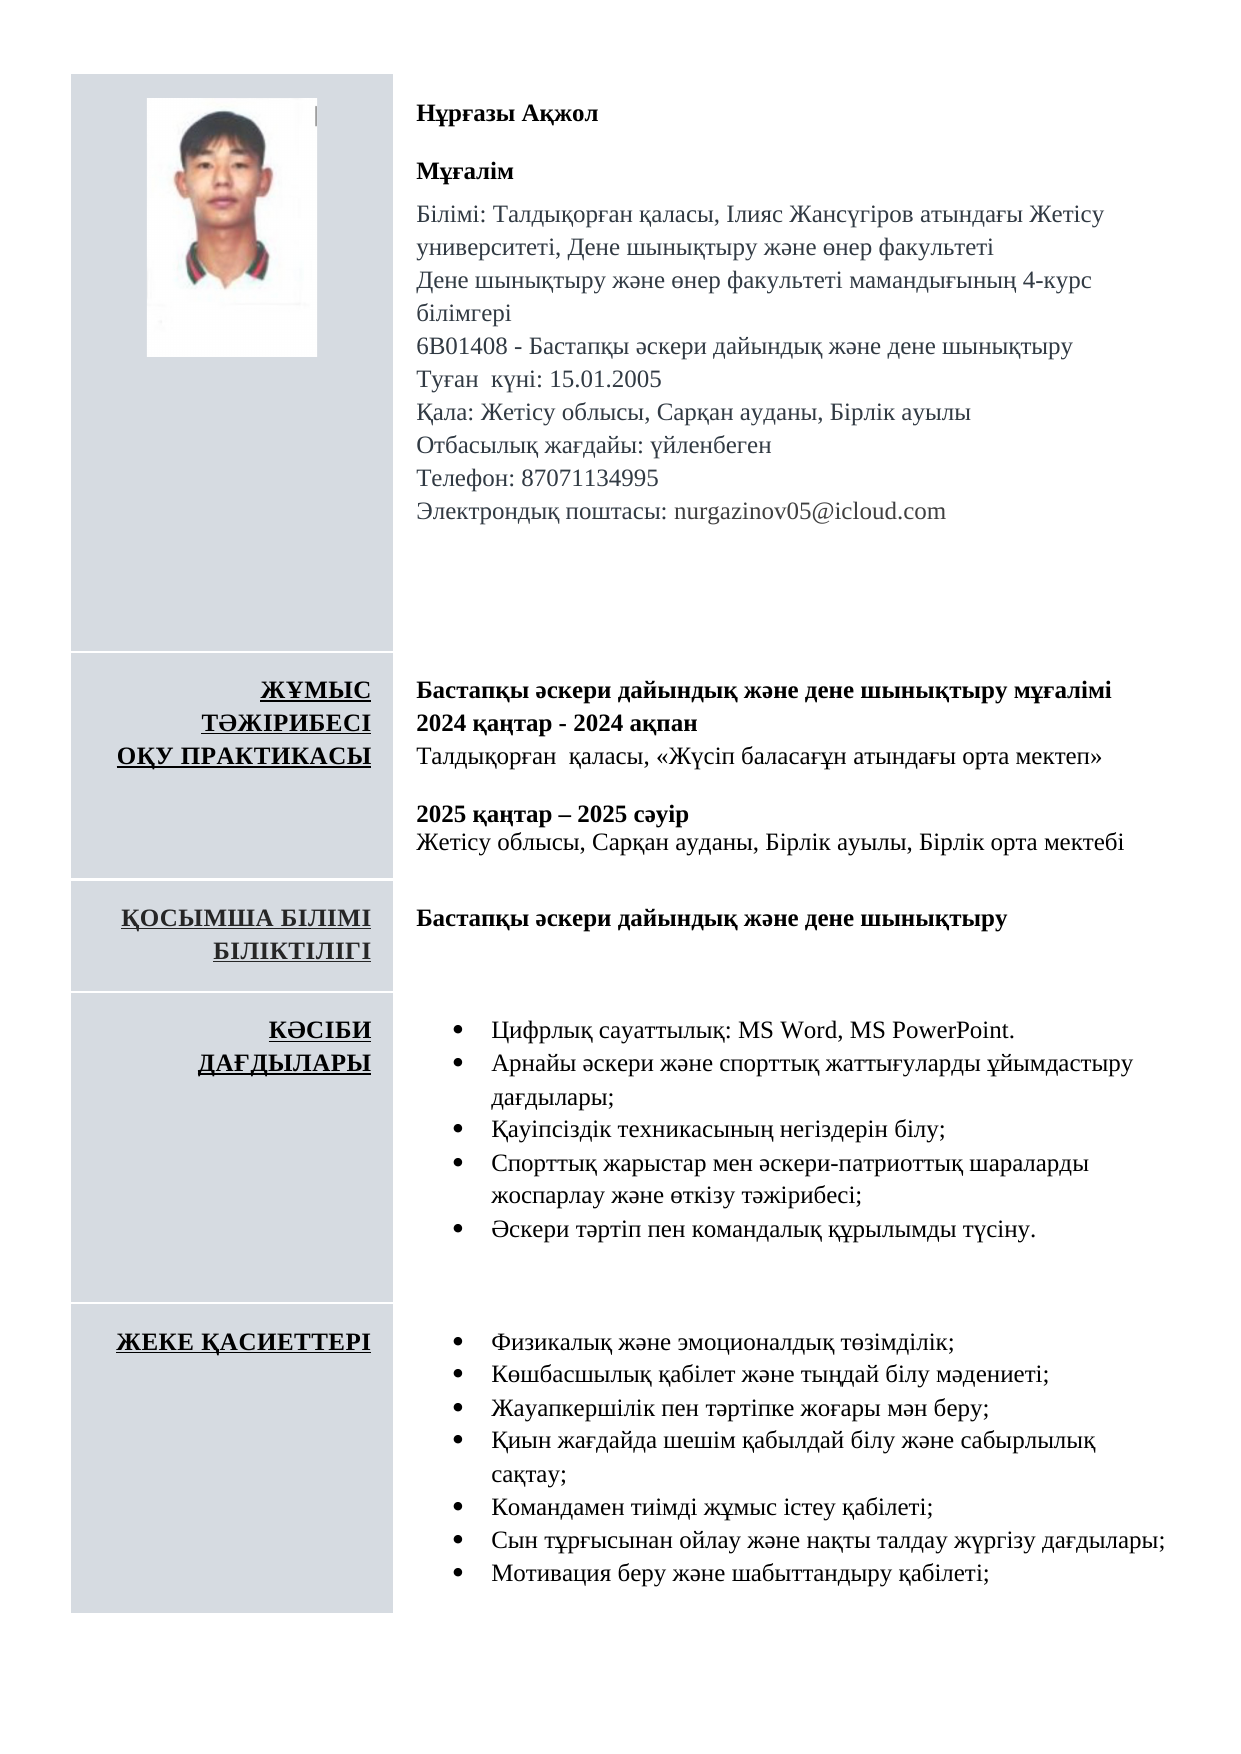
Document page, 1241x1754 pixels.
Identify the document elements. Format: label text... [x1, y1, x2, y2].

table_cell Бастапқы әскери дайындық және дене шынықтыру [395, 881, 1194, 991]
table_cell ЖҰМЫС ТӘЖІРИБЕСІ ОҚУ ПРАКТИКАСЫ [71, 653, 393, 878]
table_cell КӘСІБИ ДАҒДЫЛАРЫ [71, 993, 393, 1302]
table_cell Бастапқы әскери дайындық және дене шынықтыру мұғалімі 2024 қаңтар - 2024 ақпан Талдықорған қаласы, «Жүсіп баласағұн атындағы орта мектеп» 2025 қаңтар – 2025 сәуір Жетісу облысы, Сарқан ауданы, Бірлік ауылы, Бірлік орта мектебі [395, 653, 1194, 878]
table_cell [395, 1304, 1194, 1613]
table_header [71, 74, 393, 651]
picture [146, 98, 318, 357]
table_cell ҚОСЫМША БІЛІМІ БІЛІКТІЛІГІ [71, 881, 393, 991]
table_cell ЖЕКЕ ҚАСИЕТТЕРІ [71, 1304, 393, 1613]
table_header Нұрғазы Ақжол Мұғалім Білімі: Талдықорған қаласы, Ілияс Жансүгіров атындағы Жетісу университеті, Дене шынықтыру және өнер факультеті Дене шынықтыру және өнер факультеті мамандығының 4-курс білімгері 6В01408 - Бастапқы әскери дайындық және дене шынықтыру Туған күні: 15.01.2005 Қала: Жетісу облысы, Сарқан ауданы, Бірлік ауылы Отбасылық жағдайы: үйленбеген Телефон: 87071134995 Электрондық поштасы: nurgazinov05@icloud.com [395, 76, 1194, 651]
table_cell Цифрлық сауаттылық: MS Word, MS PowerPoint. Арнайы әскери және спорттық жаттығуларды ұйымдастыру дағдылары; Қауіпсіздік техникасының негіздерін білу; Спорттық жарыстар мен әскери-патриоттық шараларды жоспарлау және өткізу тәжірибесі; Әскери тәртіп пен командалық құрылымды түсіну. [395, 993, 1194, 1302]
